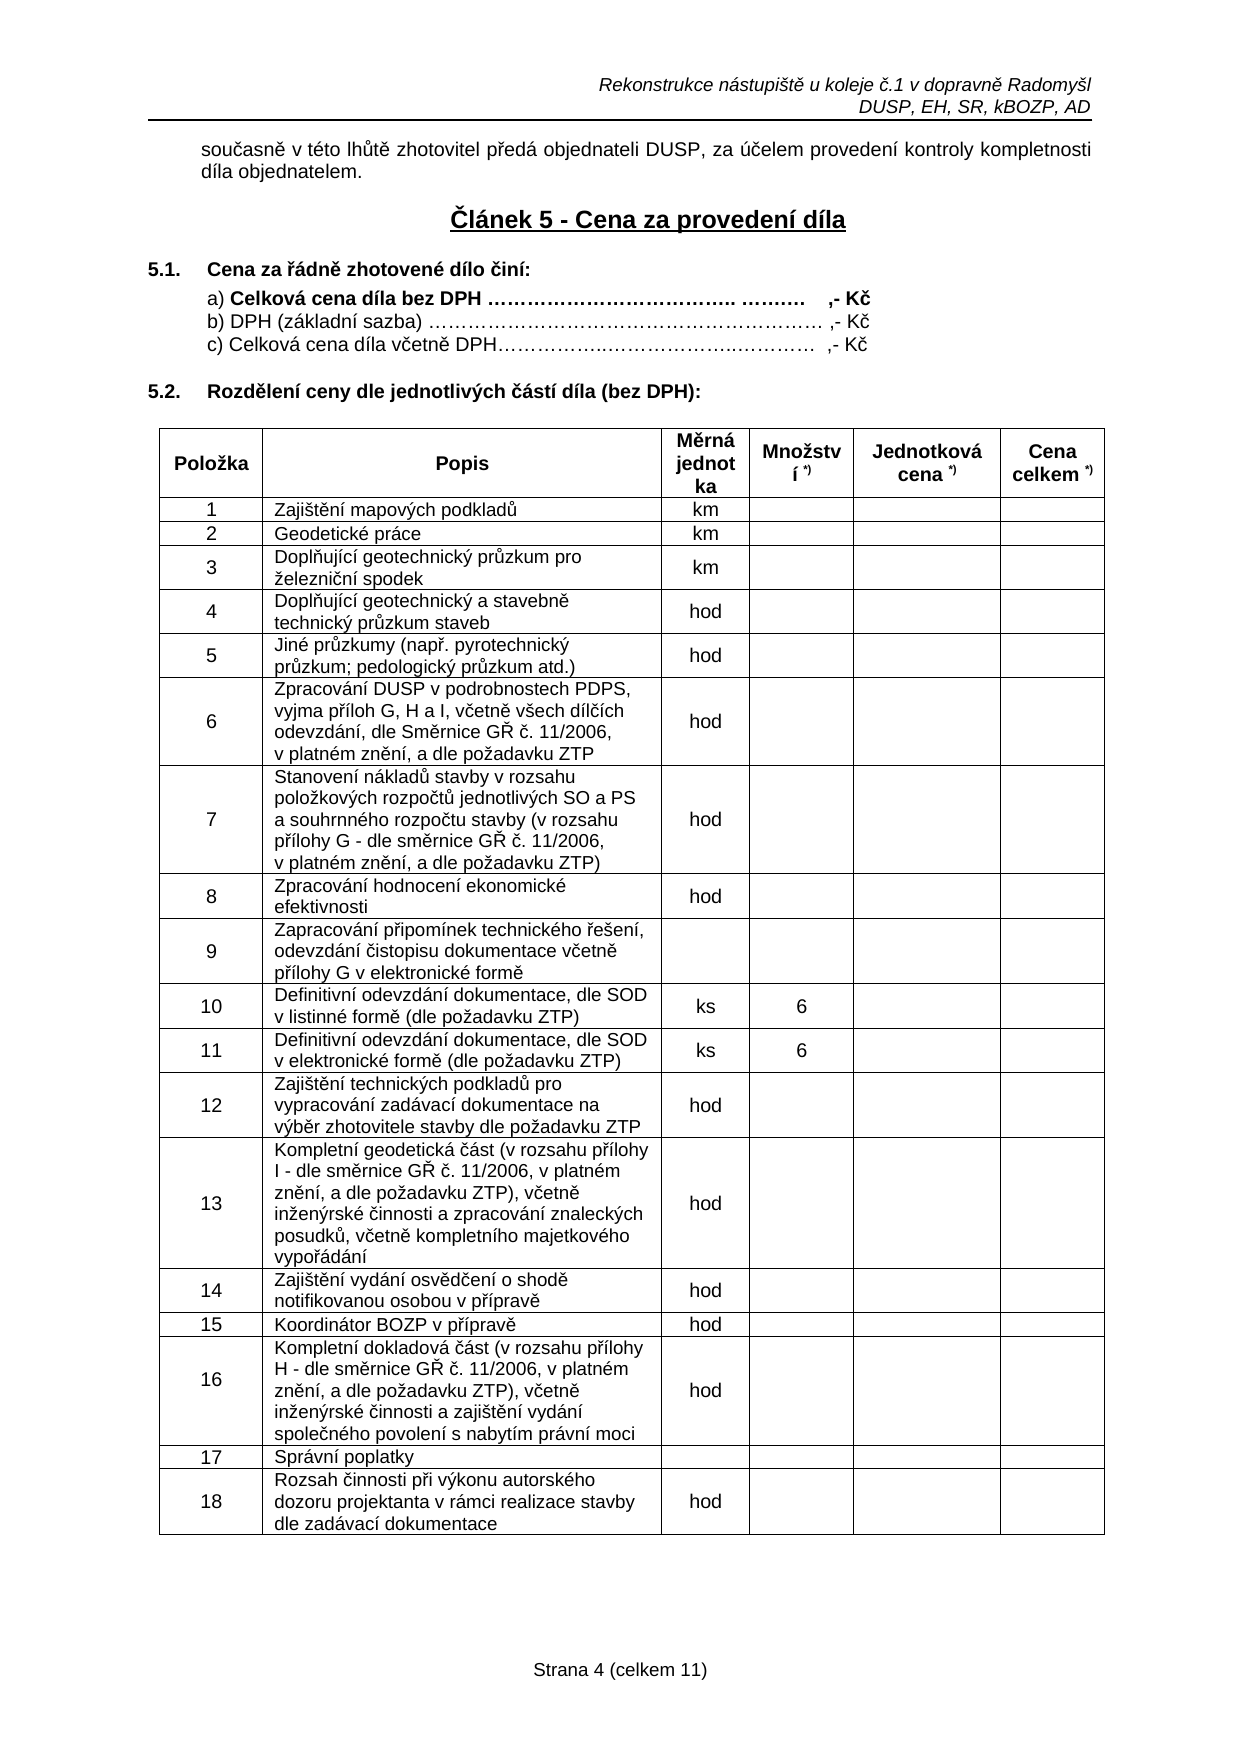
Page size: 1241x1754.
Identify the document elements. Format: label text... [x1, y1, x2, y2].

table_header Měrná jednotka [662, 429, 749, 497]
table_cell 13 [160, 1138, 262, 1268]
table_cell Kompletní geodetická část (v rozsahu přílohy I - dle směrnice GŘ č. 11/2006, v platném znění, a dle požadavku ZTP), včetně inženýrské činnosti a zpracování znaleckých posudků, včetně kompletního majetkového vypořádání [263, 1138, 661, 1268]
table_cell 2 [160, 522, 262, 545]
table_cell [1001, 634, 1104, 677]
table_cell [1001, 522, 1104, 545]
subtitle Článek 5 - Cena za provedení díla [204, 206, 1092, 234]
table_cell hod [662, 766, 749, 873]
table_cell [750, 874, 853, 917]
table_cell [854, 1446, 1000, 1468]
table_cell 8 [160, 874, 262, 917]
table_cell [854, 498, 1000, 521]
table_cell [854, 634, 1000, 677]
table_cell [1001, 1138, 1104, 1268]
table_cell [750, 766, 853, 873]
table_cell [1001, 766, 1104, 873]
table_cell Definitivní odevzdání dokumentace, dle SOD v elektronické formě (dle požadavku ZTP) [263, 1029, 661, 1072]
table_cell [854, 874, 1000, 917]
table_cell km [662, 498, 749, 521]
table_cell 17 [160, 1446, 262, 1468]
table_cell 14 [160, 1269, 262, 1312]
table_cell hod [662, 1073, 749, 1137]
table_cell [854, 1073, 1000, 1137]
table_cell [750, 1269, 853, 1312]
table_cell Zpracování DUSP v podrobnostech PDPS, vyjma příloh G, H a I, včetně všech dílčích odevzdání, dle Směrnice GŘ č. 11/2006, v platném znění, a dle požadavku ZTP [263, 678, 661, 764]
table_cell [1001, 1337, 1104, 1444]
table_cell [1001, 1313, 1104, 1336]
table_cell [1001, 546, 1104, 589]
table_cell km [662, 546, 749, 589]
table_cell [1001, 919, 1104, 983]
table_cell [854, 522, 1000, 545]
table_cell Doplňující geotechnický a stavebně technický průzkum staveb [263, 590, 661, 633]
table_cell [854, 766, 1000, 873]
table_cell [750, 634, 853, 677]
table_cell Kompletní dokladová část (v rozsahu přílohy H - dle směrnice GŘ č. 11/2006, v platném znění, a dle požadavku ZTP), včetně inženýrské činnosti a zajištění vydání společného povolení s nabytím právní moci [263, 1337, 661, 1444]
table_cell hod [662, 1138, 749, 1268]
table_cell [854, 919, 1000, 983]
text b) DPH (základní sazba) …………………………………………………… ,- Kč [148, 310, 1092, 333]
table_cell hod [662, 590, 749, 633]
table_cell [662, 1446, 749, 1468]
text c) Celková cena díla včetně DPH……………..………………..………… ,- Kč [148, 333, 1092, 355]
table_cell 6 [750, 984, 853, 1027]
table_cell Jiné průzkumy (např. pyrotechnický průzkum; pedologický průzkum atd.) [263, 634, 661, 677]
table_cell [1001, 498, 1104, 521]
table_cell [1001, 984, 1104, 1027]
table_cell Doplňující geotechnický průzkum pro železniční spodek [263, 546, 661, 589]
table_cell 15 [160, 1313, 262, 1336]
table_header Cena celkem *) [1001, 429, 1104, 497]
table_cell Stanovení nákladů stavby v rozsahu položkových rozpočtů jednotlivých SO a PS a souhrnného rozpočtu stavby (v rozsahu přílohy G - dle směrnice GŘ č. 11/2006, v platném znění, a dle požadavku ZTP) [263, 766, 661, 873]
table_cell 3 [160, 546, 262, 589]
table_cell hod [662, 1269, 749, 1312]
table_header Položka [160, 429, 262, 497]
table_cell 18 [160, 1469, 262, 1534]
table_cell [854, 1469, 1000, 1534]
table_header Jednotková cena *) [854, 429, 1000, 497]
table_cell 1 [160, 498, 262, 521]
table_cell hod [662, 1337, 749, 1444]
table_cell Zajištění technických podkladů pro vypracování zadávací dokumentace na výběr zhotovitele stavby dle požadavku ZTP [263, 1073, 661, 1137]
table_cell [854, 678, 1000, 764]
table_cell [854, 1138, 1000, 1268]
table_header Popis [263, 429, 661, 497]
table_cell 12 [160, 1073, 262, 1137]
table_cell Rozsah činnosti při výkonu autorského dozoru projektanta v rámci realizace stavby dle zadávací dokumentace [263, 1469, 661, 1534]
table_cell [750, 1073, 853, 1137]
text a) Celková cena díla bez DPH ……………………………….. …….… ,- Kč [207, 287, 1092, 310]
table_cell [750, 678, 853, 764]
table_cell ks [662, 984, 749, 1027]
table_cell [854, 1337, 1000, 1444]
table_cell [854, 590, 1000, 633]
table_cell [1001, 678, 1104, 764]
table_cell 6 [750, 1029, 853, 1072]
text 5.1. Cena za řádně zhotovené dílo činí: [148, 258, 1092, 281]
table_cell 11 [160, 1029, 262, 1072]
table_cell [750, 590, 853, 633]
table_cell 10 [160, 984, 262, 1027]
table_cell [1001, 1446, 1104, 1468]
table_cell hod [662, 634, 749, 677]
table_cell [750, 498, 853, 521]
table_cell [1001, 1029, 1104, 1072]
table_cell [750, 1469, 853, 1534]
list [148, 137, 1092, 183]
table_cell 5 [160, 634, 262, 677]
table_cell 6 [160, 678, 262, 764]
table_cell [750, 919, 853, 983]
table_cell Definitivní odevzdání dokumentace, dle SOD v listinné formě (dle požadavku ZTP) [263, 984, 661, 1027]
table_cell Správní poplatky [263, 1446, 661, 1468]
table_cell 16 [160, 1337, 262, 1444]
table_cell Koordinátor BOZP v přípravě [263, 1313, 661, 1336]
table_cell ks [662, 1029, 749, 1072]
table_cell [854, 1269, 1000, 1312]
table_cell [854, 984, 1000, 1027]
text 5.2. Rozdělení ceny dle jednotlivých částí díla (bez DPH): [148, 380, 1092, 403]
table_cell [1001, 1269, 1104, 1312]
table_cell 7 [160, 766, 262, 873]
table_cell [750, 1138, 853, 1268]
table_cell [1001, 1073, 1104, 1137]
table_cell hod [662, 1313, 749, 1336]
table_cell [750, 546, 853, 589]
table_cell hod [662, 678, 749, 764]
table_cell [1001, 1469, 1104, 1534]
table_cell hod [662, 1469, 749, 1534]
table_cell [1001, 874, 1104, 917]
table_cell Geodetické práce [263, 522, 661, 545]
table_cell 4 [160, 590, 262, 633]
table_cell [750, 522, 853, 545]
table_cell [854, 1313, 1000, 1336]
table_cell 9 [160, 919, 262, 983]
table_cell [750, 1313, 853, 1336]
table_cell Zajištění vydání osvědčení o shodě notifikovanou osobou v přípravě [263, 1269, 661, 1312]
table_cell [854, 1029, 1000, 1072]
table_cell Zajištění mapových podkladů [263, 498, 661, 521]
table_cell Zpracování hodnocení ekonomické efektivnosti [263, 874, 661, 917]
table_cell [662, 919, 749, 983]
table_cell [854, 546, 1000, 589]
table_header Množství *) [750, 429, 853, 497]
table_cell [750, 1446, 853, 1468]
table_cell [750, 1337, 853, 1444]
table_cell [1001, 590, 1104, 633]
table_cell km [662, 522, 749, 545]
table_cell Zapracování připomínek technického řešení, odevzdání čistopisu dokumentace včetně přílohy G v elektronické formě [263, 919, 661, 983]
table_cell hod [662, 874, 749, 917]
